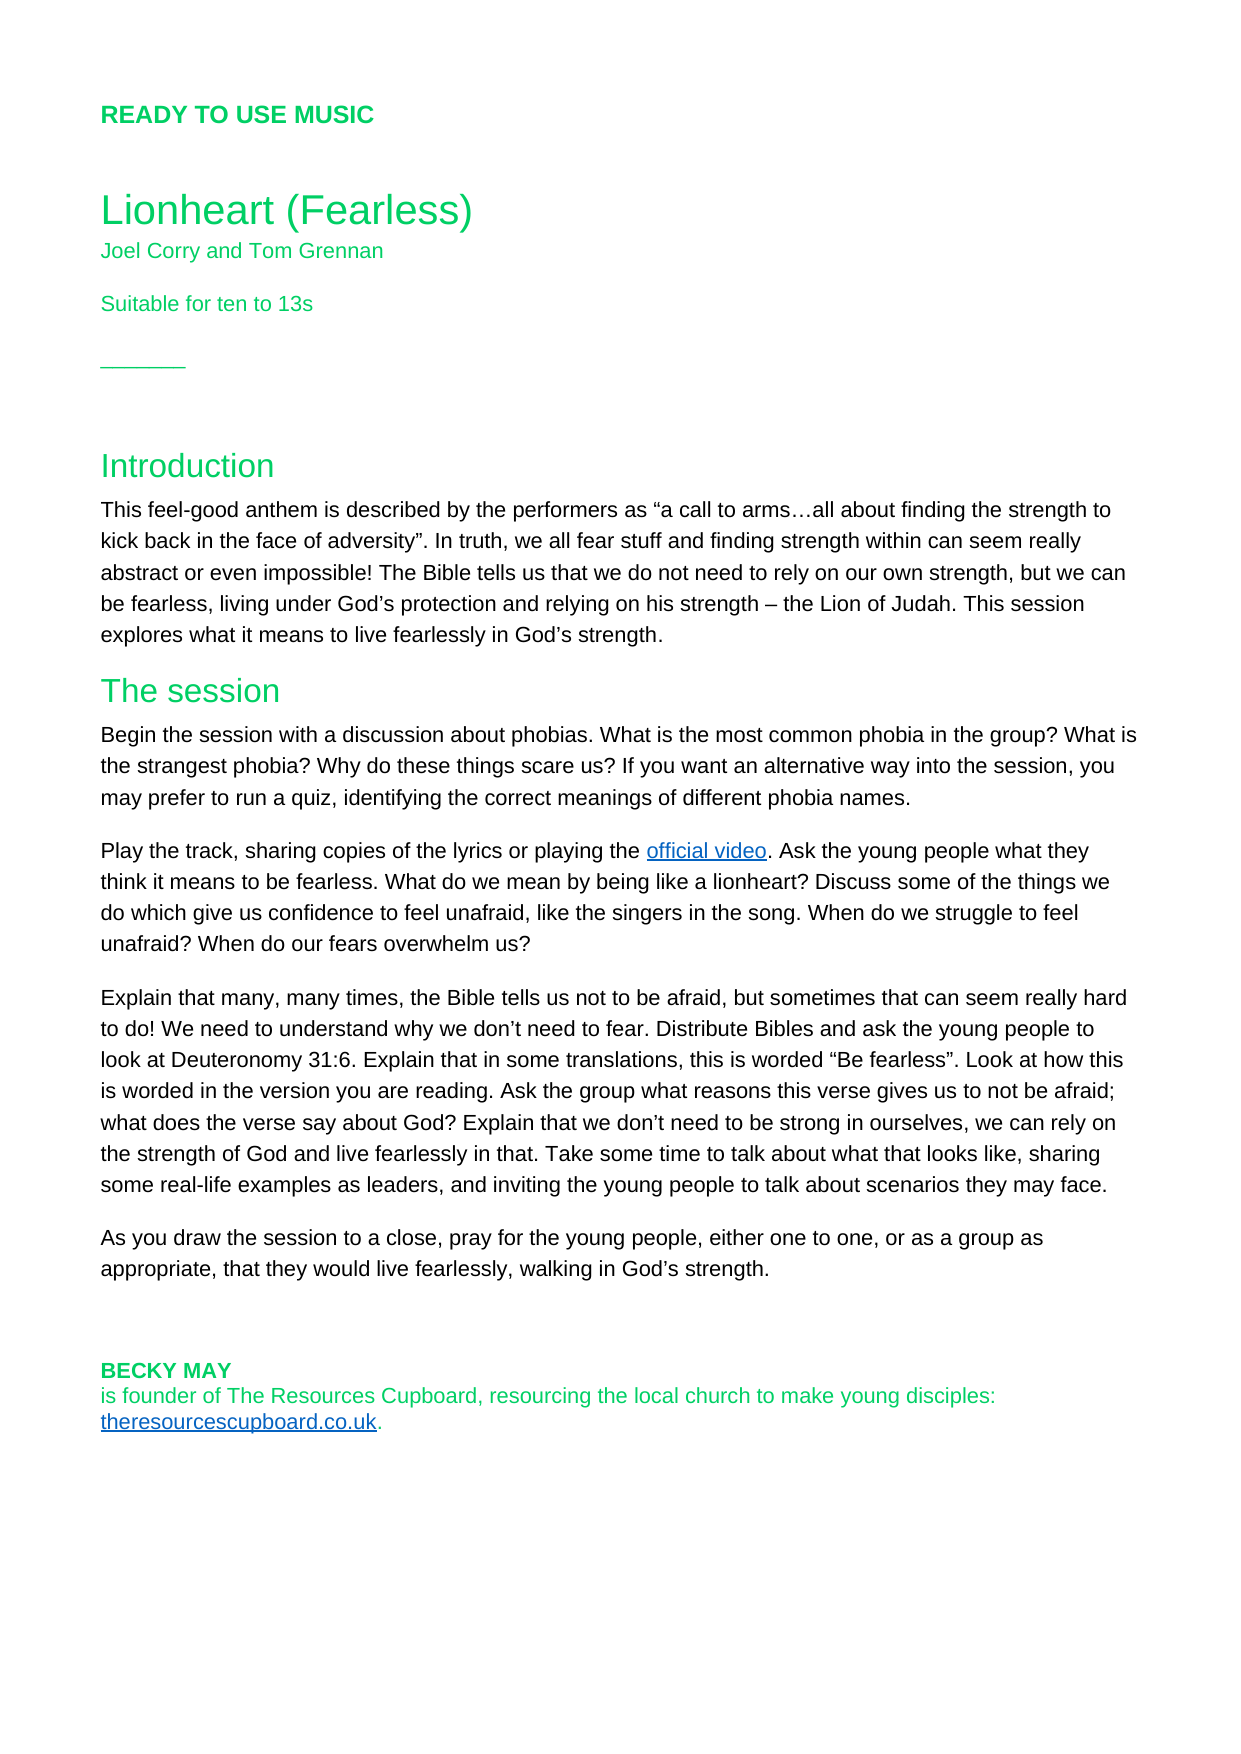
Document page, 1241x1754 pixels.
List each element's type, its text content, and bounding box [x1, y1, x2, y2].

text This feel-good anthem is described by the performers as “a call to arms…all about finding the strength to kick back in the face of adversity”. In truth, we all fear stuff and finding strength within can seem really abstract or even impossible! The Bible tells us that we do not need to rely on our own strength, but we can be fearless, living under God’s protection and relying on his strength – the Lion of Judah. This session explores what it means to live fearlessly in God’s strength. [100, 493, 1140, 649]
text Explain that many, many times, the Bible tells us not to be afraid, but sometimes that can seem really hard to do! We need to understand why we don’t need to fear. Distribute Bibles and ask the young people to look at Deuteronomy 31:6. Explain that in some translations, this is worded “Be fearless”. Look at how this is worded in the version you are reading. Ask the group what reasons this verse gives us to not be afraid; what does the verse say about God? Explain that we don’t need to be strong in ourselves, we can rely on the strength of God and live fearlessly in that. Take some time to talk about what that looks like, sharing some real-life examples as leaders, and inviting the young people to talk about scenarios they may face. [100, 980, 1140, 1199]
subtitle The session [100, 671, 1140, 709]
text Joel Corry and Tom Grennan [100, 233, 1140, 264]
text Suitable for ten to 13s [100, 286, 1140, 318]
subtitle Lionheart (Fearless) [100, 185, 1140, 233]
text _______ [100, 339, 1140, 371]
subtitle Introduction [100, 446, 1140, 484]
text is founder of The Resources Cupboard, resourcing the local church to make young disciples: theresourcescupboard.co.uk. [100, 1383, 1140, 1434]
text BECKY MAY [100, 1358, 1140, 1383]
title READY TO USE MUSIC [100, 100, 1140, 129]
text As you draw the session to a close, pray for the young people, either one to one, or as a group as appropriate, that they would live fearlessly, walking in God’s strength. [100, 1221, 1140, 1283]
text Begin the session with a discussion about phobias. What is the most common phobia in the group? What is the strangest phobia? Why do these things scare us? If you want an alternative way into the session, you may prefer to run a quiz, identifying the correct meanings of different phobia names. [100, 717, 1140, 811]
text Play the track, sharing copies of the lyrics or playing the official video. Ask the young people what they think it means to be fearless. What do we mean by being like a lionheart? Discuss some of the things we do which give us confidence to feel unafraid, like the singers in the song. When do we struggle to feel unafraid? When do our fears overwhelm us? [100, 833, 1140, 958]
